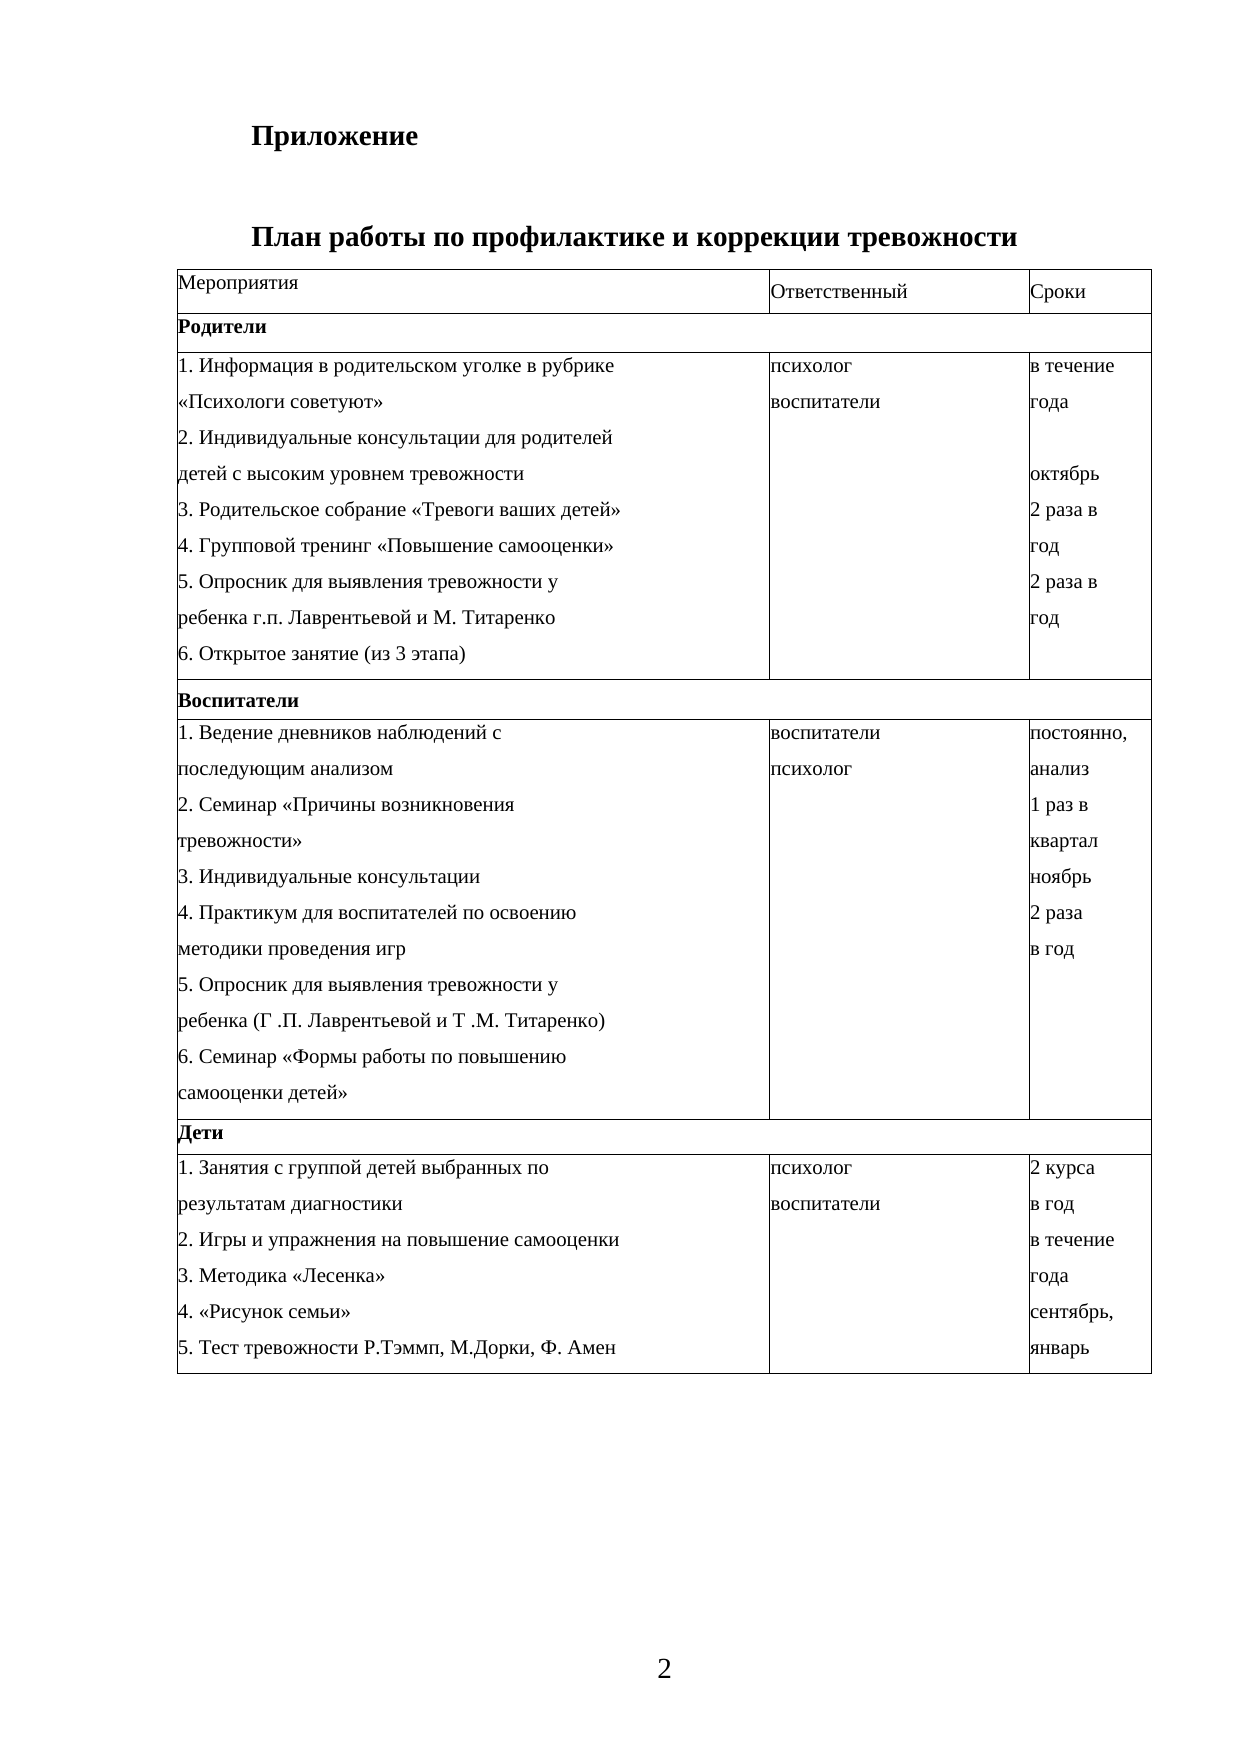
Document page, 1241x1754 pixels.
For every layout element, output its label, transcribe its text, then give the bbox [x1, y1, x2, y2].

text Приложение [177, 118, 1152, 152]
table_cell 1. Информация в родительском уголке в рубрике «Психологи советуют» 2. Индивидуальные консультации для родителей детей с высоким уровнем тревожности 3. Родительское собрание «Тревоги ваших детей» 4. Групповой тренинг «Повышение самооценки» 5. Опросник для выявления тревожности у ребенка г.п. Лаврентьевой и М. Титаренко 6. Открытое занятие (из 3 этапа) [178, 353, 769, 679]
table_cell Дети [178, 1120, 1151, 1154]
table_header Сроки [1030, 270, 1151, 313]
text План работы по профилактике и коррекции тревожности [177, 219, 1152, 252]
table_cell в течение года октябрь 2 раза в год 2 раза в год [1030, 353, 1151, 679]
table_header Мероприятия [178, 270, 769, 313]
table_cell Родители [178, 314, 1151, 352]
table_cell 1. Ведение дневников наблюдений с последующим анализом 2. Семинар «Причины возникновения тревожности» 3. Индивидуальные консультации 4. Практикум для воспитателей по освоению методики проведения игр 5. Опросник для выявления тревожности у ребенка (Г .П. Лаврентьевой и Т .М. Титаренко) 6. Семинар «Формы работы по повышению самооценки детей» [178, 720, 769, 1119]
table_cell психолог воспитатели [770, 353, 1029, 679]
table_header Ответственный [770, 270, 1029, 313]
table_cell воспитатели психолог [770, 720, 1029, 1119]
table_cell постоянно, анализ 1 раз в квартал ноябрь 2 раза в год [1030, 720, 1151, 1119]
table_cell психолог воспитатели [770, 1155, 1029, 1373]
table_cell 2 курса в год в течение года сентябрь, январь [1030, 1155, 1151, 1373]
table_cell Воспитатели [178, 680, 1151, 719]
table_cell 1. Занятия с группой детей выбранных по результатам диагностики 2. Игры и упражнения на повышение самооценки 3. Методика «Лесенка» 4. «Рисунок семьи» 5. Тест тревожности Р.Тэммп, М.Дорки, Ф. Амен [178, 1155, 769, 1373]
